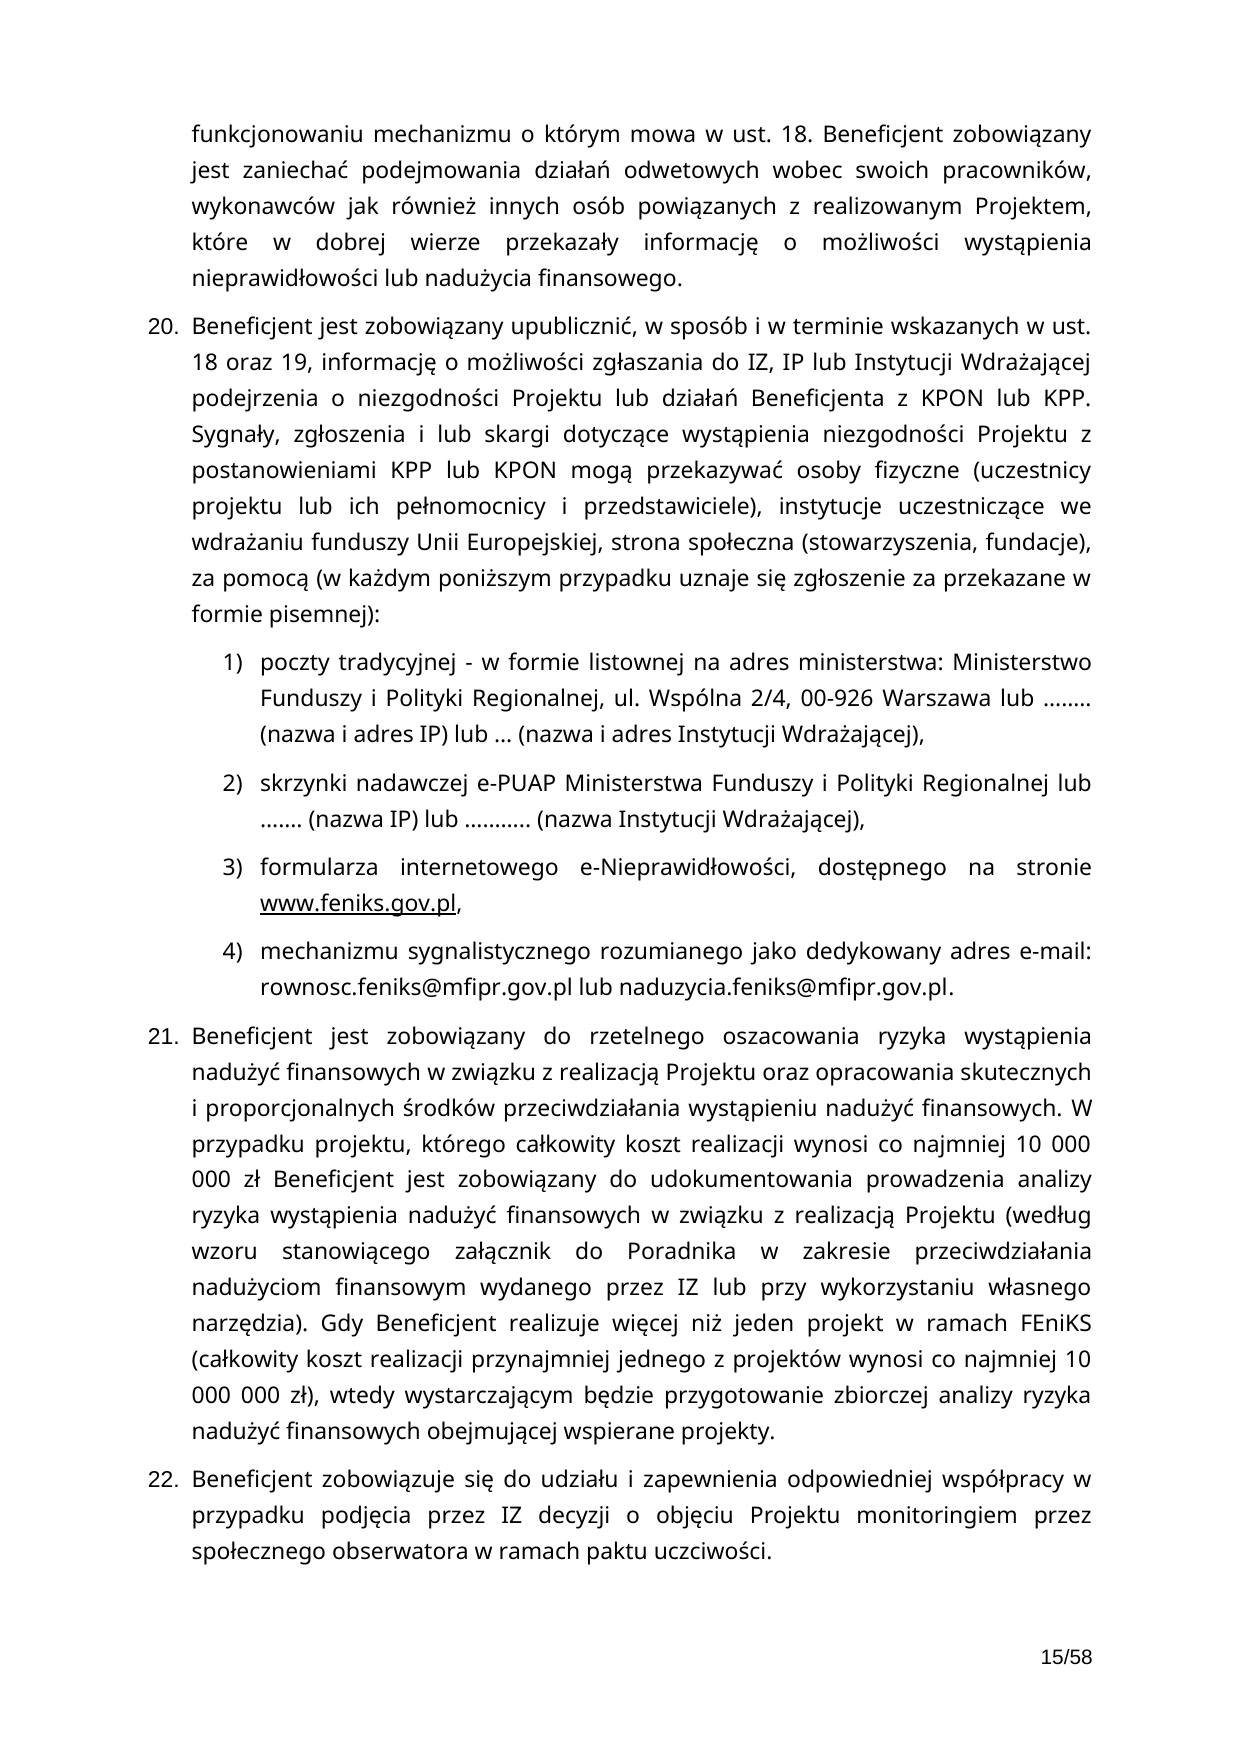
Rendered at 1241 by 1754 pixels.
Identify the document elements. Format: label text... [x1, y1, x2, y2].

list Beneficjent zobowiązuje się do udziału i zapewnienia odpowiedniej współpracy w przypadku podjęcia przez IZ decyzji o objęciu Projektu monitoringiem przez społecznego obserwatora w ramach paktu uczciwości. [148, 1463, 1092, 1567]
list poczty tradycyjnej - w formie listownej na adres ministerstwa: Ministerstwo Funduszy i Polityki Regionalnej, ul. Wspólna 2/4, 00-926 Warszawa lub ……..(nazwa i adres IP) lub … (nazwa i adres Instytucji Wdrażającej), [222, 646, 1092, 749]
list formularza internetowego e-Nieprawidłowości, dostępnego na stronie www.feniks.gov.pl, [222, 851, 1092, 918]
list Beneficjent jest zobowiązany upublicznić, w sposób i w terminie wskazanych w ust. 18 oraz 19, informację o możliwości zgłaszania do IZ, IP lub Instytucji Wdrażającej podejrzenia o niezgodności Projektu lub działań Beneficjenta z KPON lub KPP. Sygnały, zgłoszenia i lub skargi dotyczące wystąpienia niezgodności Projektu z postanowieniami KPP lub KPON mogą przekazywać osoby fizyczne (uczestnicy projektu lub ich pełnomocnicy i przedstawiciele), instytucje uczestniczące we wdrażaniu funduszy Unii Europejskiej, strona społeczna (stowarzyszenia, fundacje), za pomocą (w każdym poniższym przypadku uznaje się zgłoszenie za przekazane w formie pisemnej): [148, 310, 1092, 629]
list mechanizmu sygnalistycznego rozumianego jako dedykowany adres e-mail: rownosc.feniks@mfipr.gov.pl lub naduzycia.feniks@mfipr.gov.pl. [222, 935, 1092, 1002]
list Beneficjent jest zobowiązany do rzetelnego oszacowania ryzyka wystąpienia nadużyć finansowych w związku z realizacją Projektu oraz opracowania skutecznych i proporcjonalnych środków przeciwdziałania wystąpieniu nadużyć finansowych. W przypadku projektu, którego całkowity koszt realizacji wynosi co najmniej 10 000 000 zł Beneficjent jest zobowiązany do udokumentowania prowadzenia analizy ryzyka wystąpienia nadużyć finansowych w związku z realizacją Projektu (według wzoru stanowiącego załącznik do Poradnika w zakresie przeciwdziałania nadużyciom finansowym wydanego przez IZ lub przy wykorzystaniu własnego narzędzia). Gdy Beneficjent realizuje więcej niż jeden projekt w ramach FEniKS (całkowity koszt realizacji przynajmniej jednego z projektów wynosi co najmniej 10 000 000 zł), wtedy wystarczającym będzie przygotowanie zbiorczej analizy ryzyka nadużyć finansowych obejmującej wspierane projekty. [148, 1020, 1092, 1446]
list skrzynki nadawczej e-PUAP Ministerstwa Funduszy i Polityki Regionalnej lub ……. (nazwa IP) lub ……….. (nazwa Instytucji Wdrażającej), [222, 767, 1092, 834]
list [148, 118, 1092, 293]
